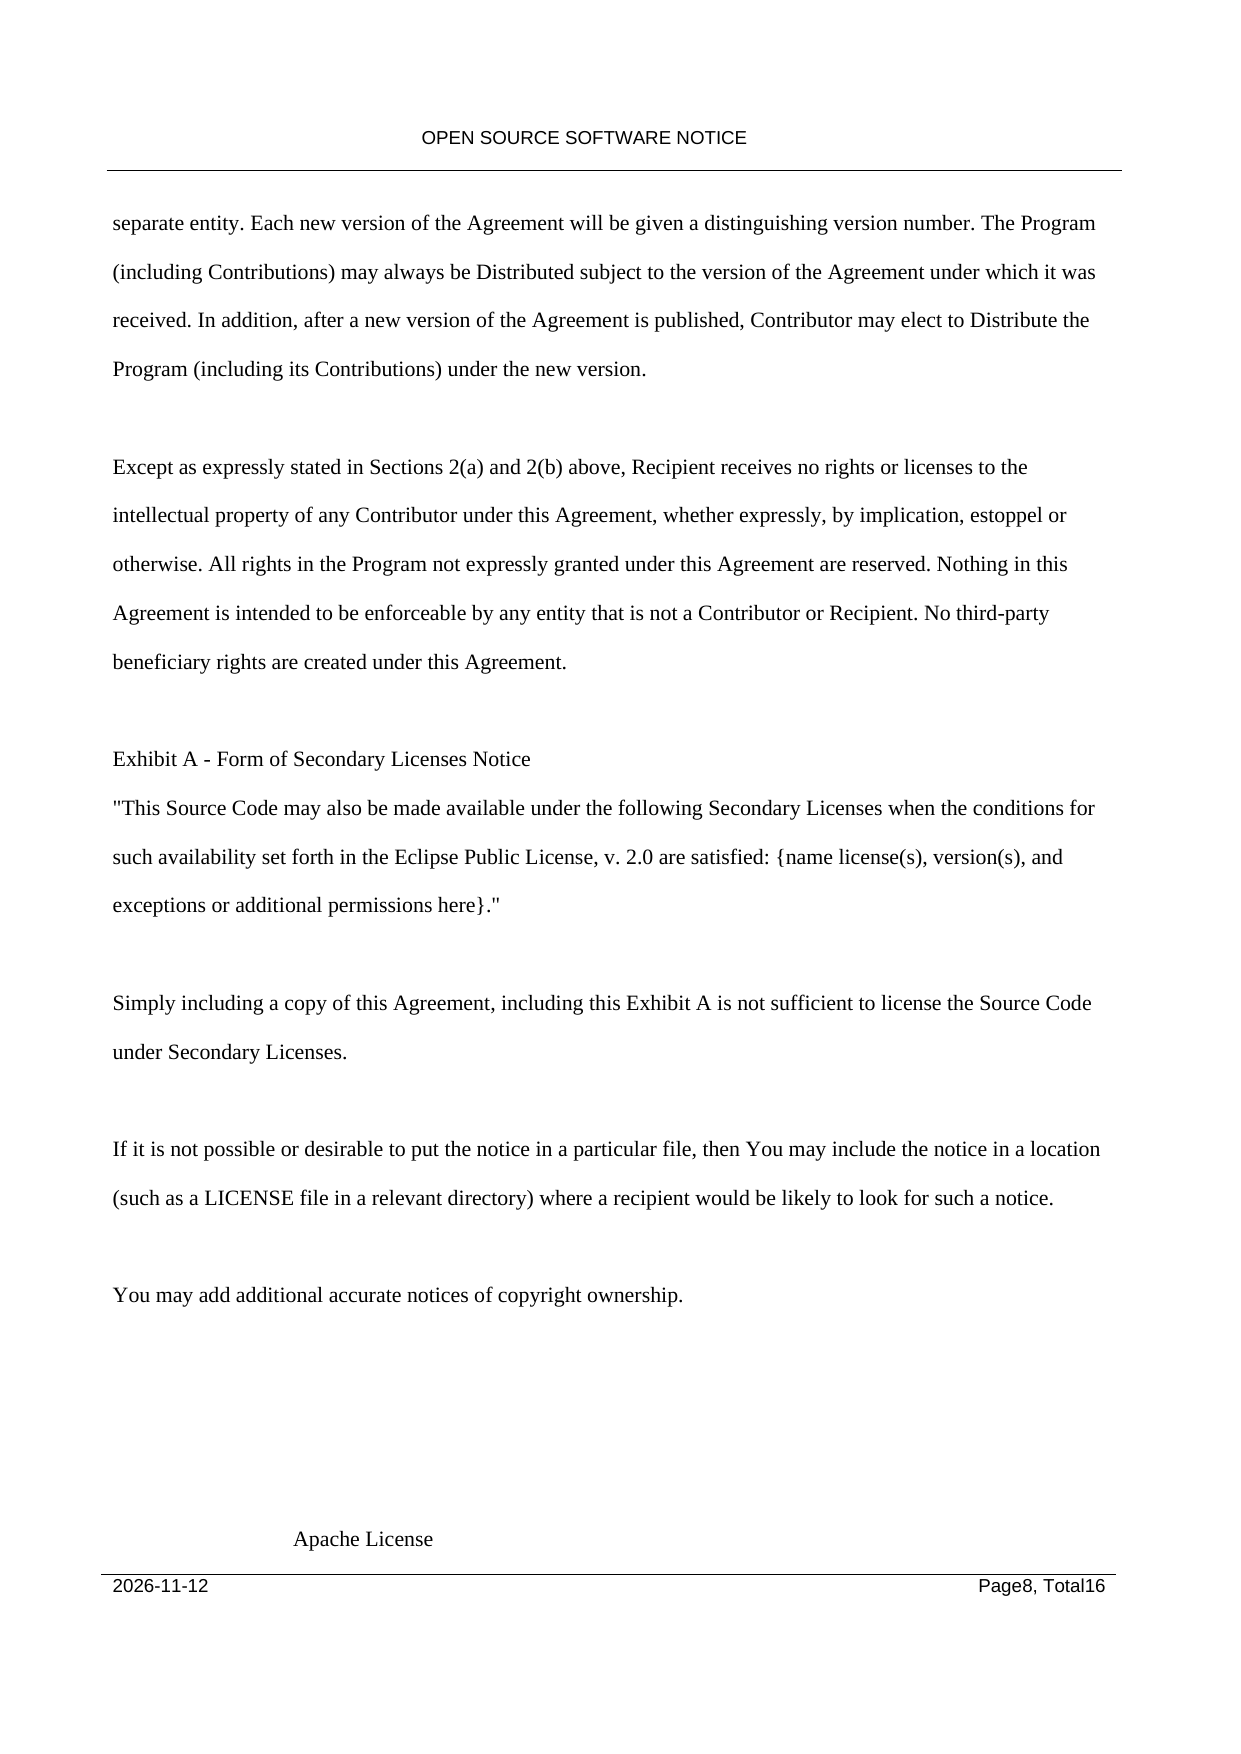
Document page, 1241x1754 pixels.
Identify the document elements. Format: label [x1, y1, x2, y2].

text [112, 206, 1128, 1555]
